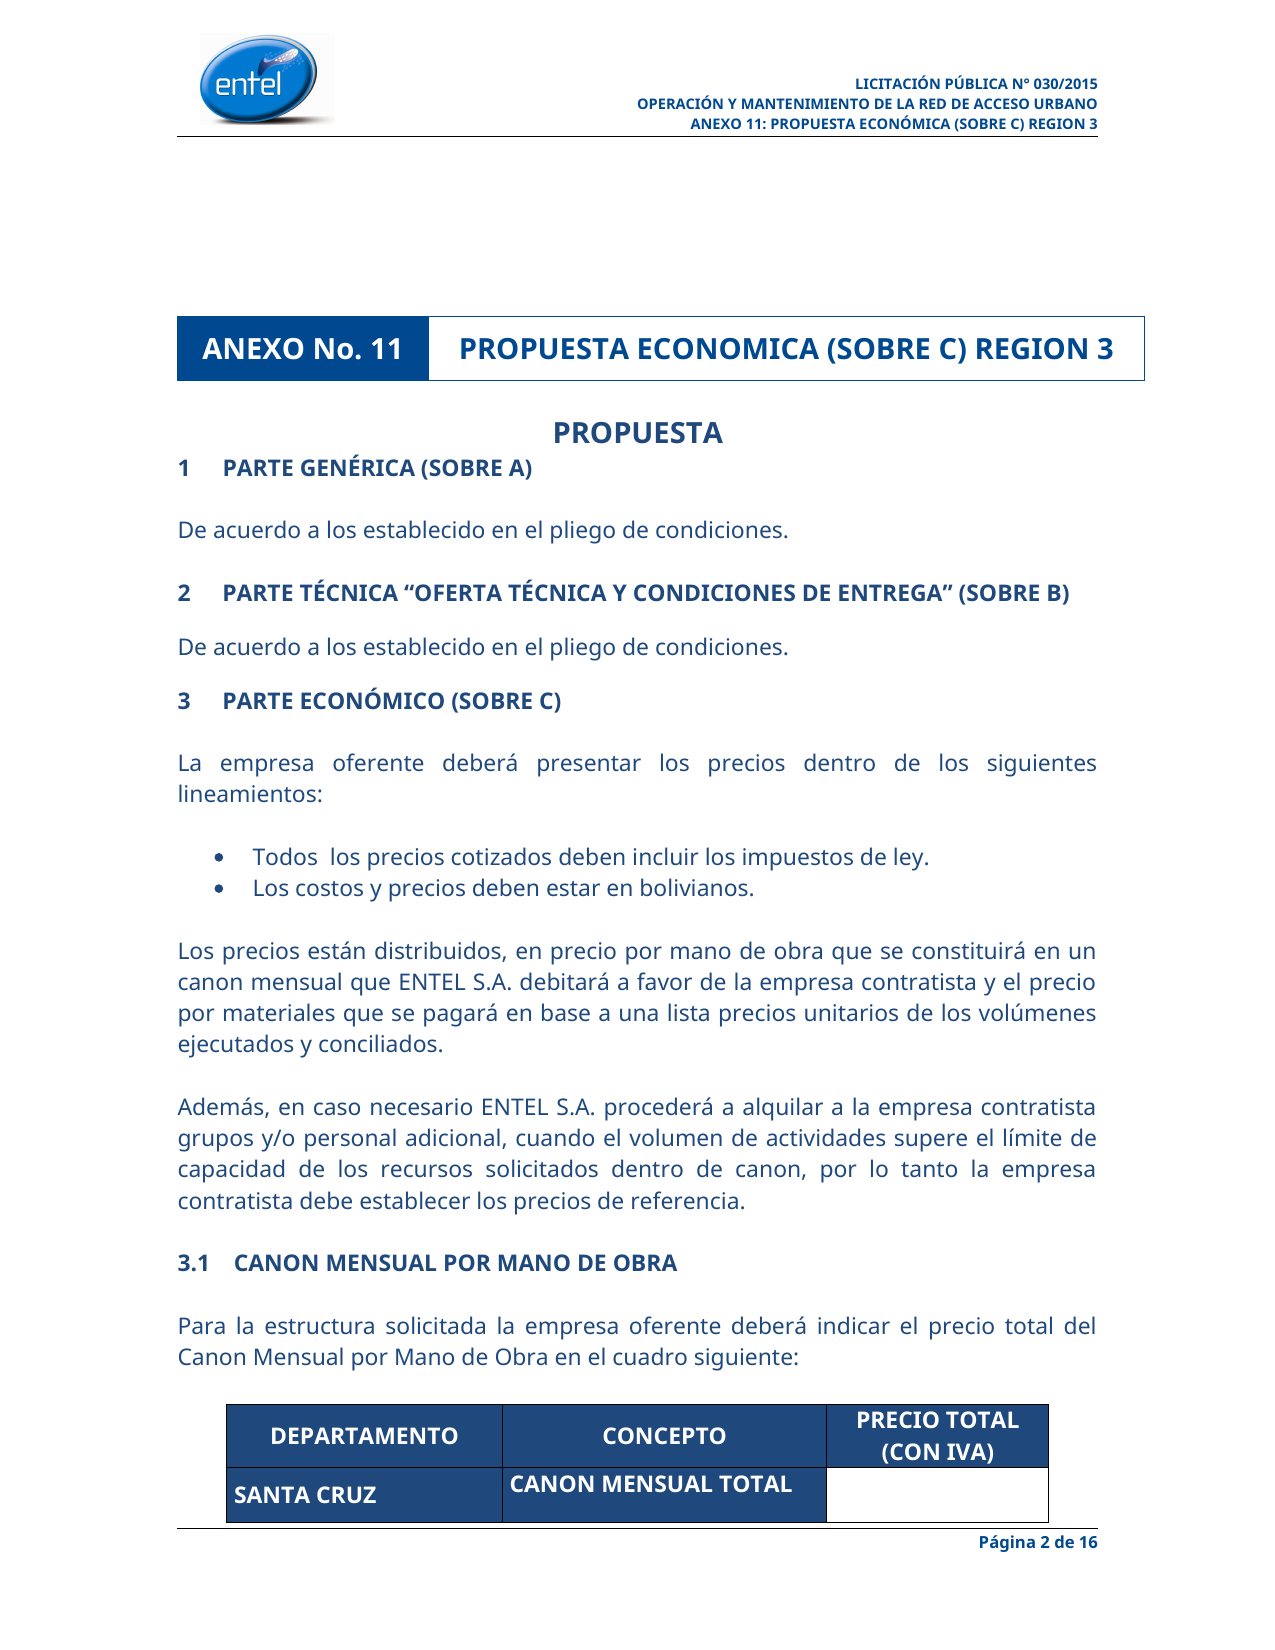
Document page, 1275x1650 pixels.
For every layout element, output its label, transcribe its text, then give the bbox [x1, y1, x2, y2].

list Los costos y precios deben estar en bolivianos. [215, 872, 1098, 903]
subtitle PARTE ECONÓMICO (Sobre C) [177, 685, 1098, 716]
picture [199, 33, 335, 125]
text Para la estructura solicitada la empresa oferente deberá indicar el precio total del Canon Mensual por Mano de Obra en el cuadro siguiente: [177, 1310, 1098, 1372]
text La empresa oferente deberá presentar los precios dentro de los siguientes lineamientos: [177, 747, 1098, 810]
table_header DEPARTAMENTO [227, 1405, 502, 1467]
text De acuerdo a los establecido en el pliego de condiciones. [177, 514, 1098, 546]
table_header PRECIO TOTAL (CON IVA) [827, 1405, 1048, 1467]
text PROPUESTA [177, 412, 1098, 452]
table_header PROPUESTA ECONOMICA (SOBRE C) REGION 3 [429, 317, 1144, 380]
table_header ANEXO No. 11 [178, 317, 428, 380]
subtitle PARTE técnica “OFERTA TÉCNICA Y CONDICIONES DE ENTREGA” (Sobre B) [177, 577, 1098, 608]
subtitle CANON MENSUAL POR MANO DE OBRA [177, 1247, 1098, 1278]
subtitle Parte GENÉRICA (sobre A) [177, 452, 1098, 483]
table_header CONCEPTO [503, 1405, 826, 1467]
text Los precios están distribuidos, en precio por mano de obra que se constituirá en un canon mensual que ENTEL S.A. debitará a favor de la empresa contratista y el precio por materiales que se pagará en base a una lista precios unitarios de los volúmenes ejecutados y conciliados. [177, 935, 1098, 1060]
text De acuerdo a los establecido en el pliego de condiciones. [177, 631, 1098, 662]
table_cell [503, 1468, 826, 1522]
table_cell SANTA CRUZ [227, 1468, 502, 1522]
list Todos los precios cotizados deben incluir los impuestos de ley. [215, 841, 1098, 872]
text Además, en caso necesario ENTEL S.A. procederá a alquilar a la empresa contratista grupos y/o personal adicional, cuando el volumen de actividades supere el límite de capacidad de los recursos solicitados dentro de canon, por lo tanto la empresa contratista debe establecer los precios de referencia. [177, 1091, 1098, 1216]
table_cell [827, 1468, 1048, 1522]
